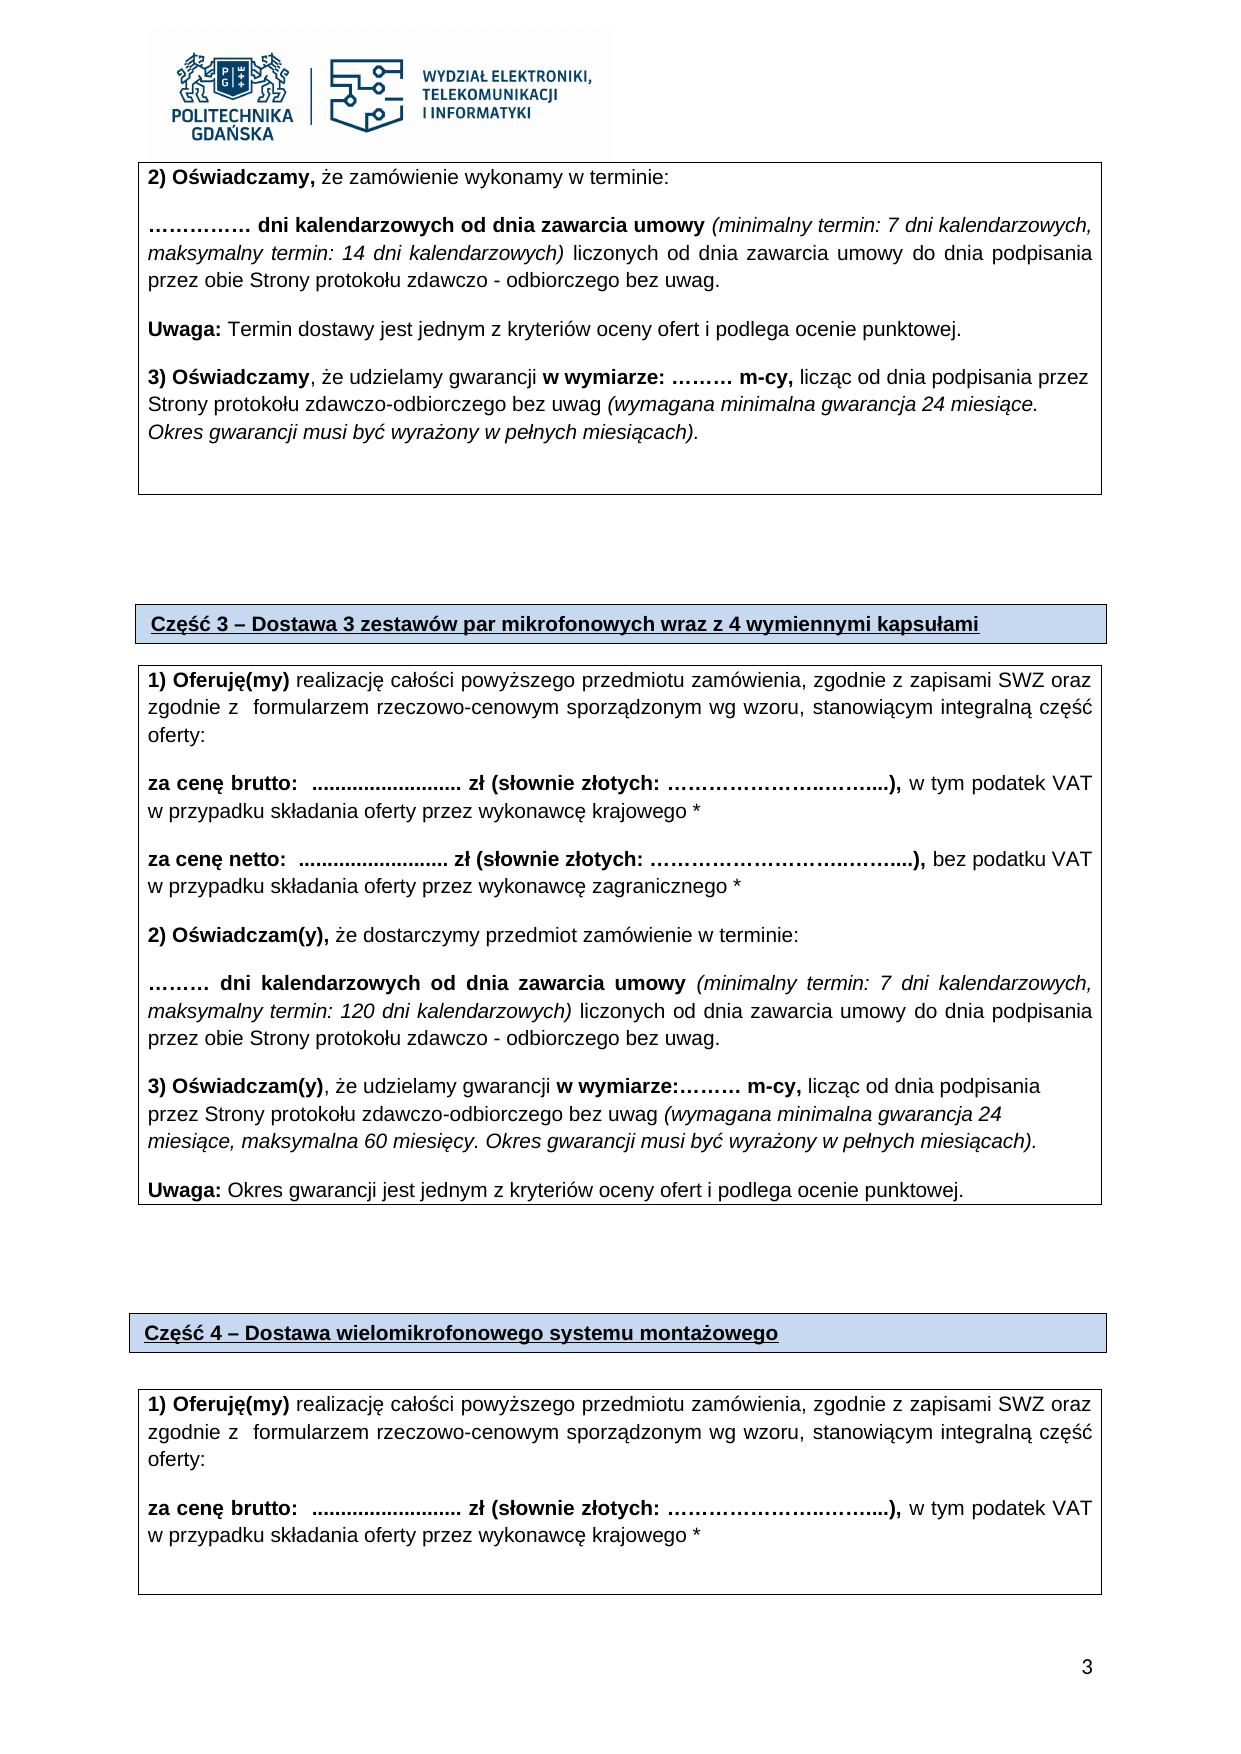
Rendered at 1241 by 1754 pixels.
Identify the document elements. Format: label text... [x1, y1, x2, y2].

text 1) Oferuję(my) realizację całości powyższego przedmiotu zamówienia, zgodnie z zapisami SWZ oraz zgodnie z formularzem rzeczowo-cenowym sporządzonym wg wzoru, stanowiącym integralną część oferty: [139, 666, 1101, 747]
text za cenę brutto: .......................... zł (słownie złotych: …………………..……....), w tym podatek VAT w przypadku składania oferty przez wykonawcę krajowego * [139, 768, 1101, 822]
text ……… dni kalendarzowych od dnia zawarcia umowy (minimalny termin: 7 dni kalendarzowych, maksymalny termin: 120 dni kalendarzowych) liczonych od dnia zawarcia umowy do dnia podpisania przez obie Strony protokołu zdawczo - odbiorczego bez uwag. [139, 968, 1101, 1050]
list 2) Oświadczamy, że zamówienie wykonamy w terminie: [139, 163, 1101, 189]
text 3) Oświadczam(y), że udzielamy gwarancji w wymiarze:……… m-cy, licząc od dnia podpisania przez Strony protokołu zdawczo-odbiorczego bez uwag (wymagana minimalna gwarancja 24 miesiące, maksymalna 60 miesięcy. Okres gwarancji musi być wyrażony w pełnych miesiącach). [139, 1071, 1101, 1153]
list 2) Oświadczam(y), że dostarczymy przedmiot zamówienie w terminie: [139, 919, 1101, 947]
text za cenę brutto: .......................... zł (słownie złotych: …………………..……....), w tym podatek VAT w przypadku składania oferty przez wykonawcę krajowego * [139, 1492, 1101, 1547]
text za cenę netto: .......................... zł (słownie złotych: ………………………..……....), bez podatku VAT w przypadku składania oferty przez wykonawcę zagranicznego * [139, 844, 1101, 898]
text Uwaga: Termin dostawy jest jednym z kryteriów oceny ofert i podlega ocenie punktowej. [139, 313, 1101, 340]
text …………… dni kalendarzowych od dnia zawarcia umowy (minimalny termin: 7 dni kalendarzowych, maksymalny termin: 14 dni kalendarzowych) liczonych od dnia zawarcia umowy do dnia podpisania przez obie Strony protokołu zdawczo - odbiorczego bez uwag. [139, 210, 1101, 292]
text Uwaga: Okres gwarancji jest jednym z kryteriów oceny ofert i podlega ocenie punktowej. [139, 1174, 1101, 1204]
text 1) Oferuję(my) realizację całości powyższego przedmiotu zamówienia, zgodnie z zapisami SWZ oraz zgodnie z formularzem rzeczowo-cenowym sporządzonym wg wzoru, stanowiącym integralną część oferty: [139, 1390, 1101, 1471]
text 3) Oświadczamy, że udzielamy gwarancji w wymiarze: ……… m-cy, licząc od dnia podpisania przez Strony protokołu zdawczo-odbiorczego bez uwag (wymagana minimalna gwarancja 24 miesiące. Okres gwarancji musi być wyrażony w pełnych miesiącach). [139, 362, 1101, 444]
picture [147, 29, 615, 162]
